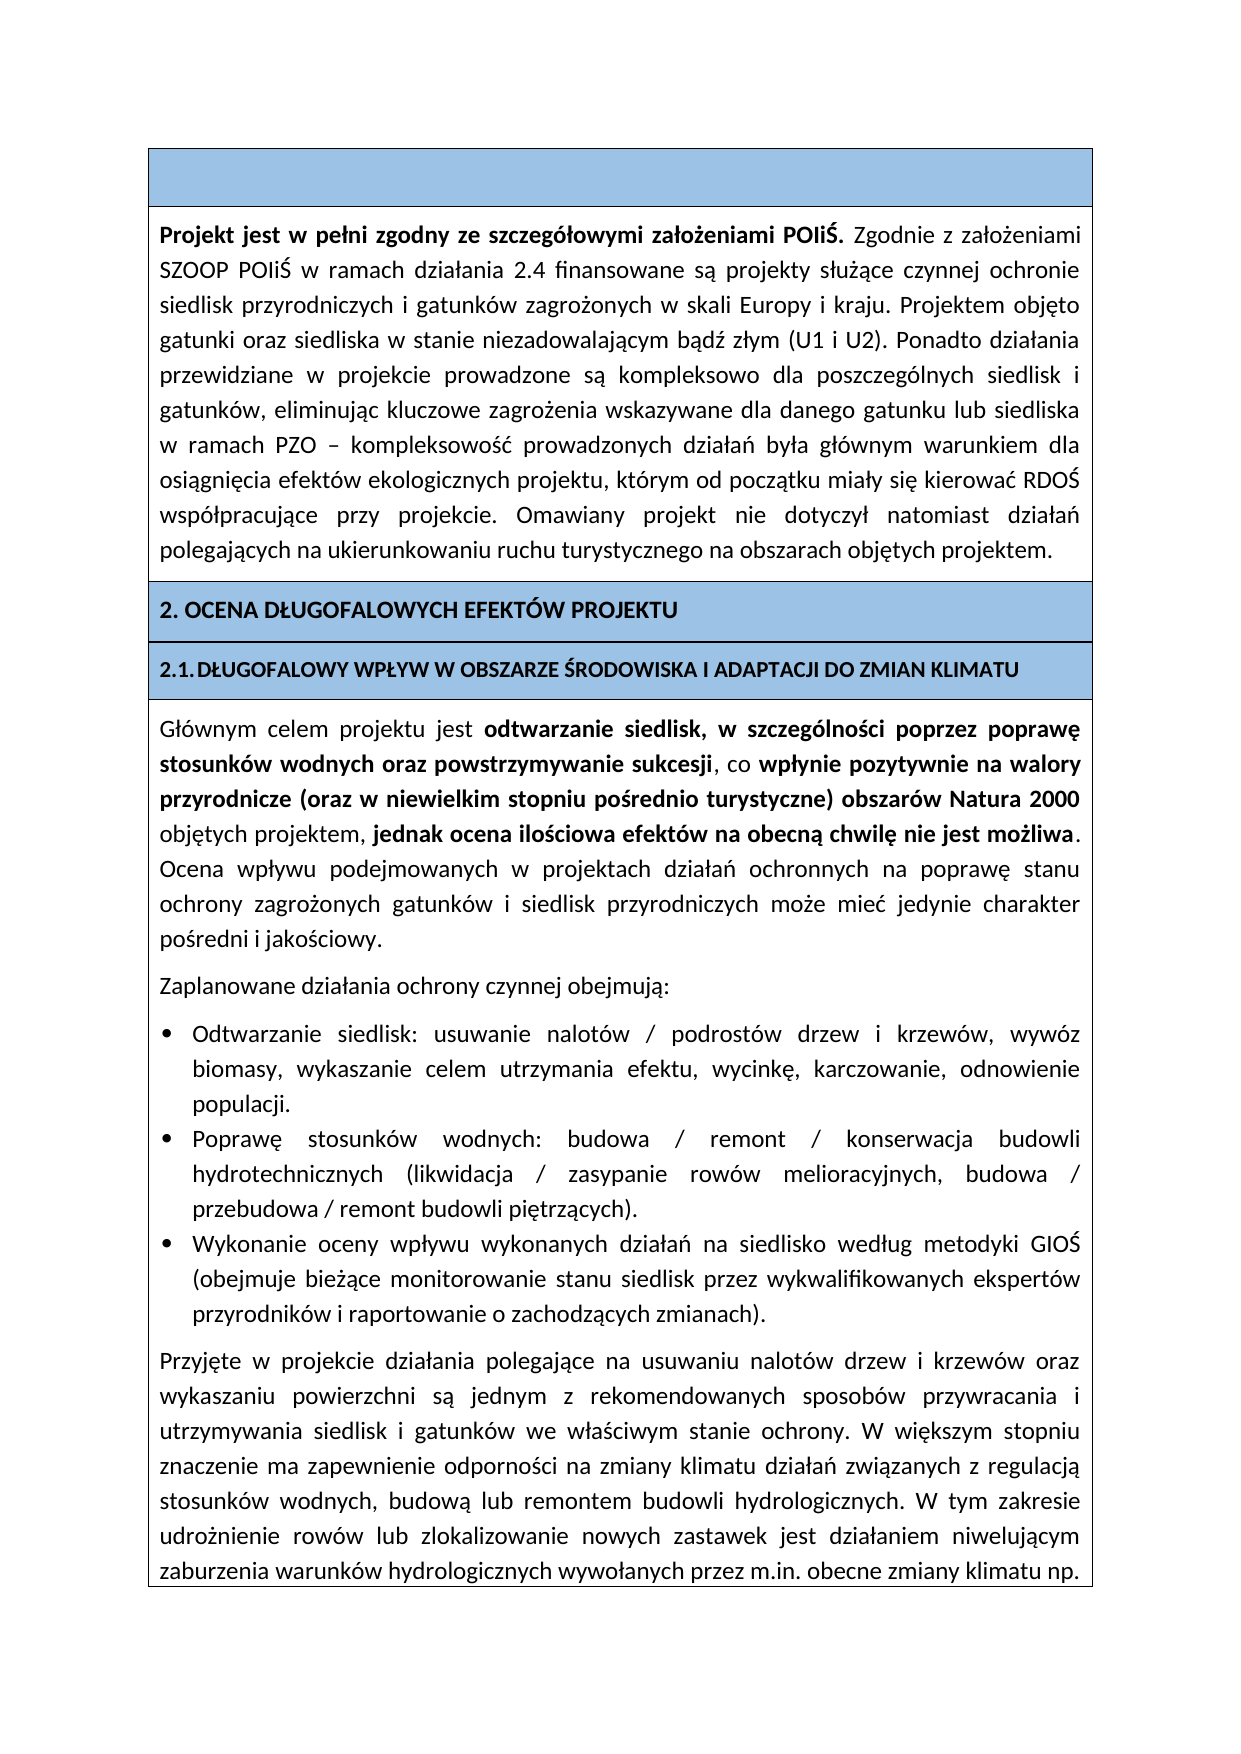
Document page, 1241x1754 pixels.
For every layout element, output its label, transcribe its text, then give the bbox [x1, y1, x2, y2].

table_cell Projekt jest w pełni zgodny ze szczegółowymi założeniami POIiŚ. Zgodnie z założeniami SZOOP POIiŚ w ramach działania 2.4 finansowane są projekty służące czynnej ochronie siedlisk przyrodniczych i gatunków zagrożonych w skali Europy i kraju. Projektem objęto gatunki oraz siedliska w stanie niezadowalającym bądź złym (U1 i U2). Ponadto działania przewidziane w projekcie prowadzone są kompleksowo dla poszczególnych siedlisk i gatunków, eliminując kluczowe zagrożenia wskazywane dla danego gatunku lub siedliska w ramach PZO – kompleksowość prowadzonych działań była głównym warunkiem dla osiągnięcia efektów ekologicznych projektu, którym od początku miały się kierować RDOŚ współpracujące przy projekcie. Omawiany projekt nie dotyczył natomiast działań polegających na ukierunkowaniu ruchu turystycznego na obszarach objętych projektem. [149, 207, 1092, 581]
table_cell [149, 149, 1092, 206]
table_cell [149, 700, 1092, 1586]
table_cell 2. OCENA DŁUGOFALOWYCH EFEKTÓW PROJEKTU [149, 582, 1092, 641]
table_cell DŁUGOFALOWY WPŁYW W OBSZARZE ŚRODOWISKA I ADAPTACJI DO ZMIAN KLIMATU [149, 643, 1092, 699]
